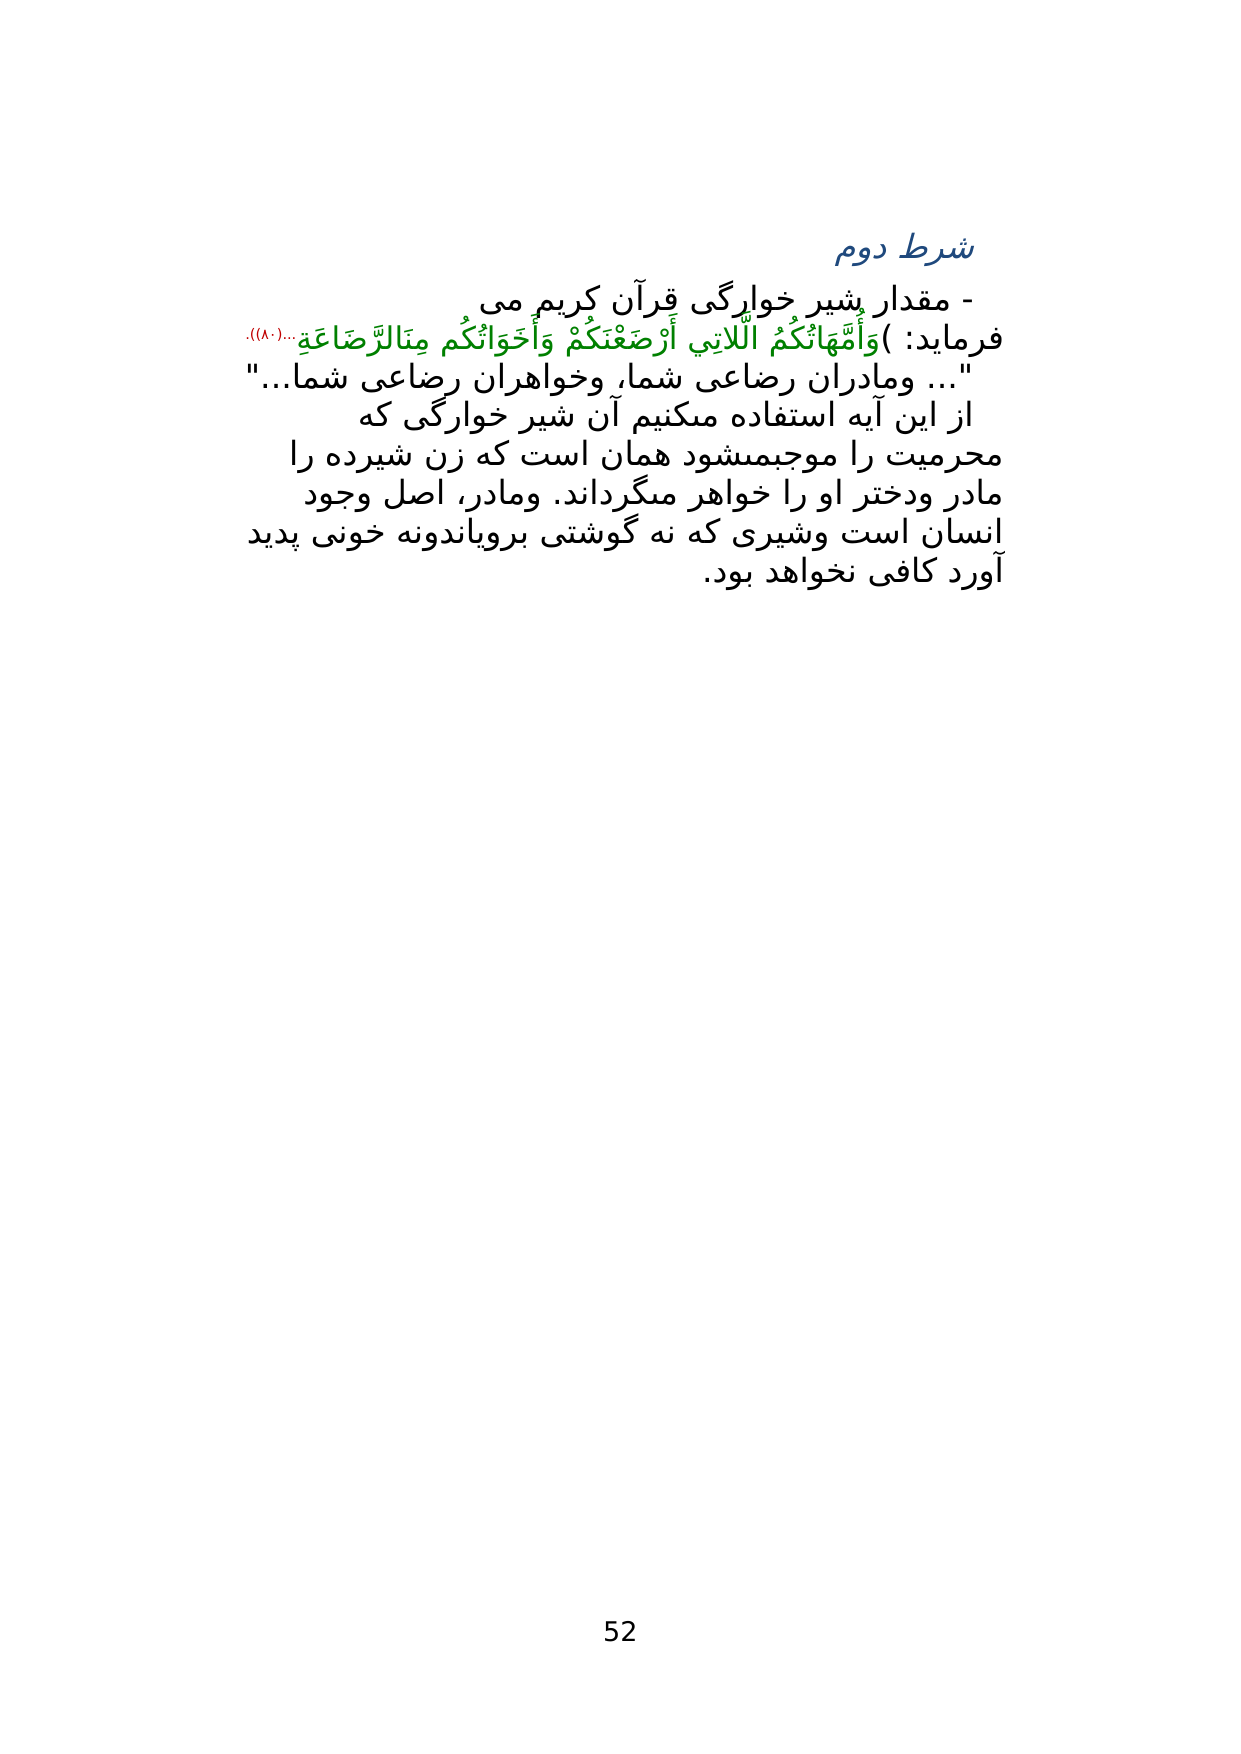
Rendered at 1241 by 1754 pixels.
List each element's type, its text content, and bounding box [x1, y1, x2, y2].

subtitle شرط دوم [236, 228, 1004, 267]
text از اين آيه استفاده مى‏كنيم آن شير خوارگى كه محرميت را موجب‏مى‏شود همان است كه زن شيرده را مادر ودختر او را خواهر مى‏گرداند. ومادر، اصل وجود انسان است وشيرى كه نه گوشتى بروياندونه خونى پديد آورد كافى نخواهد بود. [236, 396, 1004, 590]
text "... ومادران رضاعى شما، وخواهران رضاعى شما..." [236, 357, 1004, 396]
text - مقدار شير خوارگى قرآن كريم مى فرمايد: )وَأُمَّهَاتُكُمُ الَّلاتِي أَرْضَعْنَكُمْ وَأَخَوَاتُكُم مِنَ‏الرَّضَاعَةِ...(٨٠)). [236, 279, 1004, 357]
